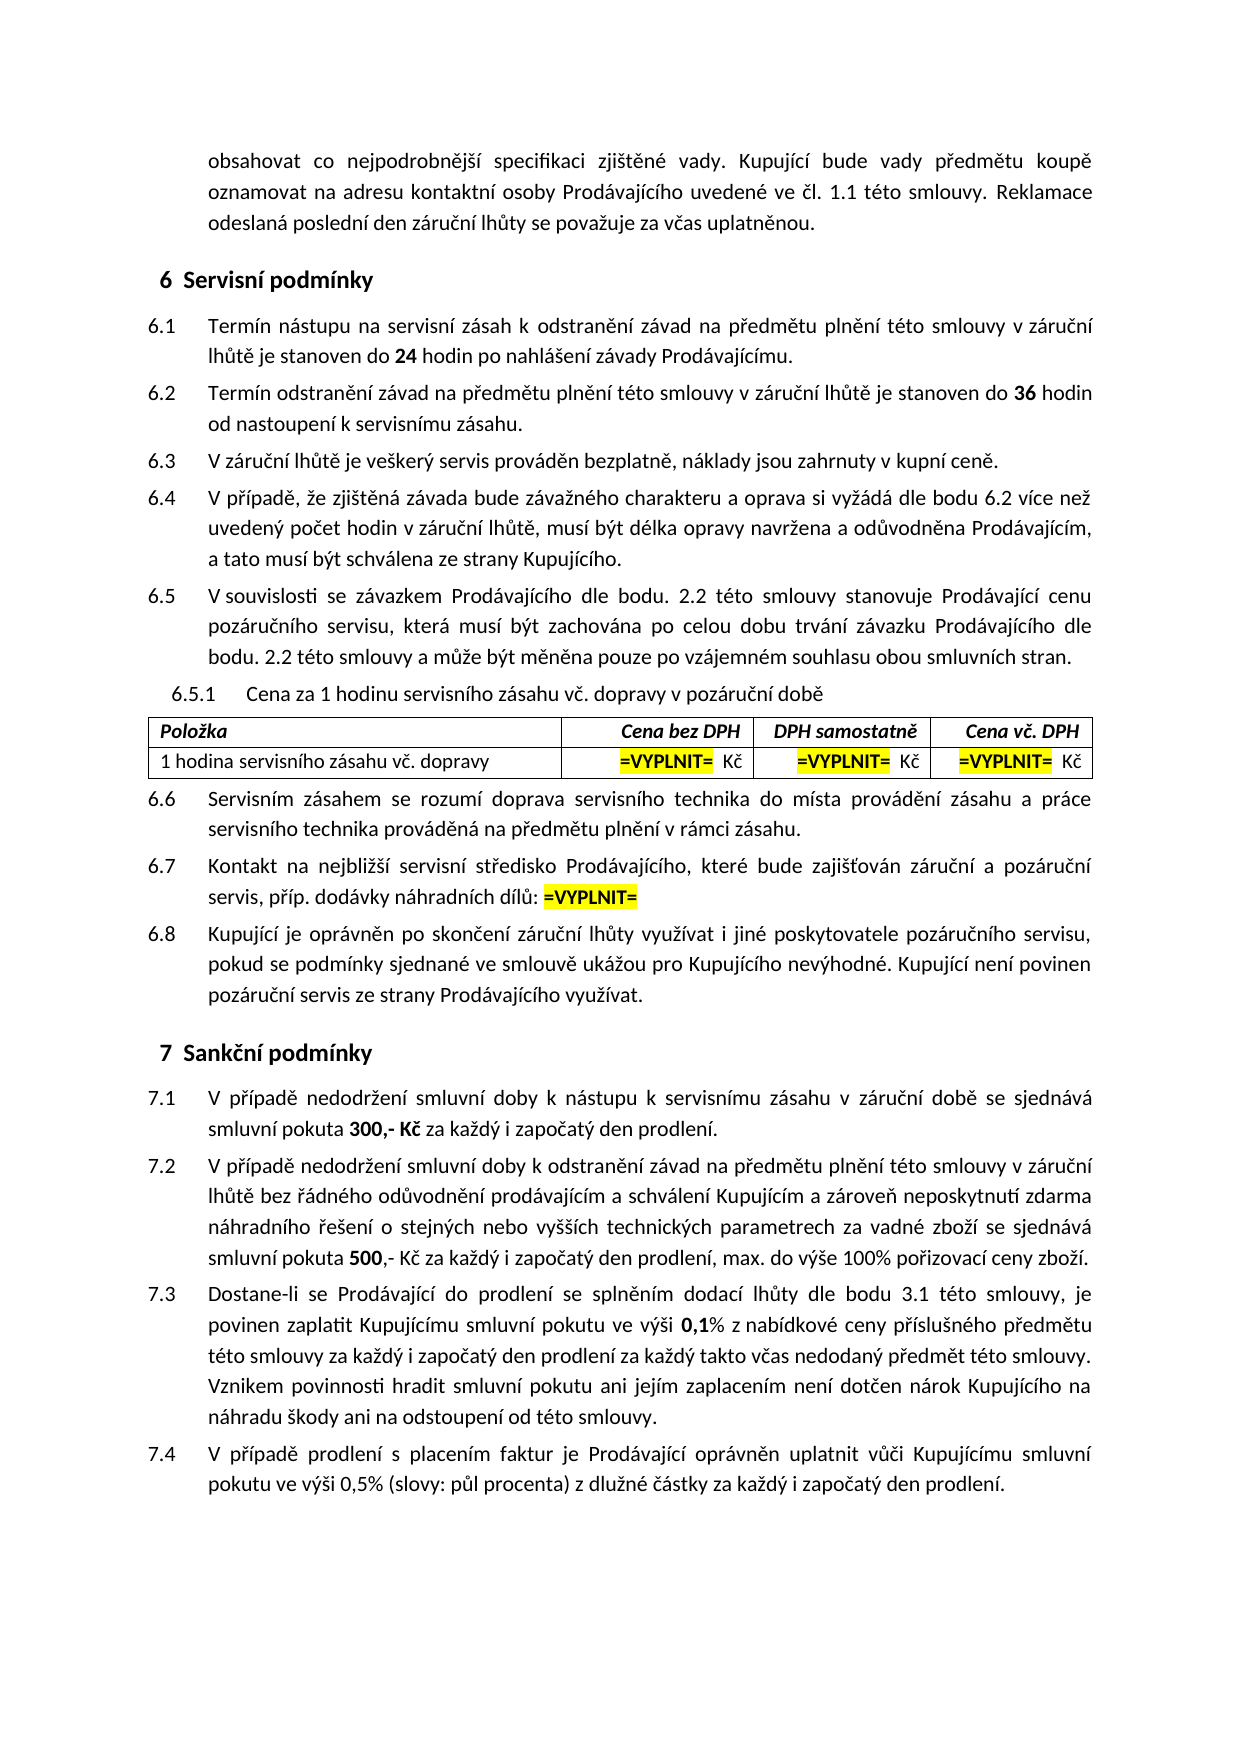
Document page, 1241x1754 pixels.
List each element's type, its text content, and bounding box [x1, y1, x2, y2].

table_header Cena bez DPH [562, 718, 753, 747]
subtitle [148, 148, 1093, 236]
subtitle Kontakt na nejbližší servisní středisko Prodávajícího, které bude zajišťován záruční a pozáruční servis, příp. dodávky náhradních dílů: =VYPLNIT= [148, 852, 1093, 910]
subtitle Servisním zásahem se rozumí doprava servisního technika do místa provádění zásahu a práce servisního technika prováděná na předmětu plnění v rámci zásahu. [148, 785, 1093, 842]
subtitle V případě prodlení s placením faktur je Prodávající oprávněn uplatnit vůči Kupujícímu smluvní pokutu ve výši 0,5% (slovy: půl procenta) z dlužné částky za každý i započatý den prodlení. [148, 1440, 1093, 1497]
table_header Položka [149, 718, 561, 747]
table_header DPH samostatně [754, 718, 930, 747]
subtitle V případě nedodržení smluvní doby k nástupu k servisnímu zásahu v záruční době se sjednává smluvní pokuta 300,- Kč za každý i započatý den prodlení. [148, 1084, 1093, 1142]
table_cell =VYPLNIT= Kč [562, 748, 753, 778]
subtitle Termín odstranění závad na předmětu plnění této smlouvy v záruční lhůtě je stanoven do 36 hodin od nastoupení k servisnímu zásahu. [148, 379, 1093, 437]
table_cell 1 hodina servisního zásahu vč. dopravy [149, 748, 561, 778]
subtitle V případě, že zjištěná závada bude závažného charakteru a oprava si vyžádá dle bodu 6.2 více než uvedený počet hodin v záruční lhůtě, musí být délka opravy navržena a odůvodněna Prodávajícím, a tato musí být schválena ze strany Kupujícího. [148, 484, 1093, 572]
subtitle Servisní podmínky [159, 264, 1093, 295]
subtitle Cena za 1 hodinu servisního zásahu vč. dopravy v pozáruční době [171, 680, 1093, 707]
subtitle V souvislosti se závazkem Prodávajícího dle bodu. 2.2 této smlouvy stanovuje Prodávající cenu pozáručního servisu, která musí být zachována po celou dobu trvání závazku Prodávajícího dle bodu. 2.2 této smlouvy a může být měněna pouze po vzájemném souhlasu obou smluvních stran. [148, 582, 1093, 670]
subtitle Sankční podmínky [159, 1037, 1093, 1067]
subtitle V případě nedodržení smluvní doby k odstranění závad na předmětu plnění této smlouvy v záruční lhůtě bez řádného odůvodnění prodávajícím a schválení Kupujícím a zároveň neposkytnutí zdarma náhradního řešení o stejných nebo vyšších technických parametrech za vadné zboží se sjednává smluvní pokuta 500,- Kč za každý i započatý den prodlení, max. do výše 100% pořizovací ceny zboží. [148, 1152, 1093, 1270]
subtitle V záruční lhůtě je veškerý servis prováděn bezplatně, náklady jsou zahrnuty v kupní ceně. [148, 447, 1093, 474]
subtitle Dostane-li se Prodávající do prodlení se splněním dodací lhůty dle bodu 3.1 této smlouvy, je povinen zaplatit Kupujícímu smluvní pokutu ve výši 0,1% z nabídkové ceny příslušného předmětu této smlouvy za každý i započatý den prodlení za každý takto včas nedodaný předmět této smlouvy. Vznikem povinnosti hradit smluvní pokutu ani jejím zaplacením není dotčen nárok Kupujícího na náhradu škody ani na odstoupení od této smlouvy. [148, 1281, 1093, 1430]
subtitle Kupující je oprávněn po skončení záruční lhůty využívat i jiné poskytovatele pozáručního servisu, pokud se podmínky sjednané ve smlouvě ukážou pro Kupujícího nevýhodné. Kupující není povinen pozáruční servis ze strany Prodávajícího využívat. [148, 920, 1093, 1008]
table_cell =VYPLNIT= Kč [754, 748, 930, 778]
table_cell =VYPLNIT= Kč [931, 748, 1092, 778]
subtitle Termín nástupu na servisní zásah k odstranění závad na předmětu plnění této smlouvy v záruční lhůtě je stanoven do 24 hodin po nahlášení závady Prodávajícímu. [148, 312, 1093, 369]
table_header Cena vč. DPH [931, 718, 1092, 747]
